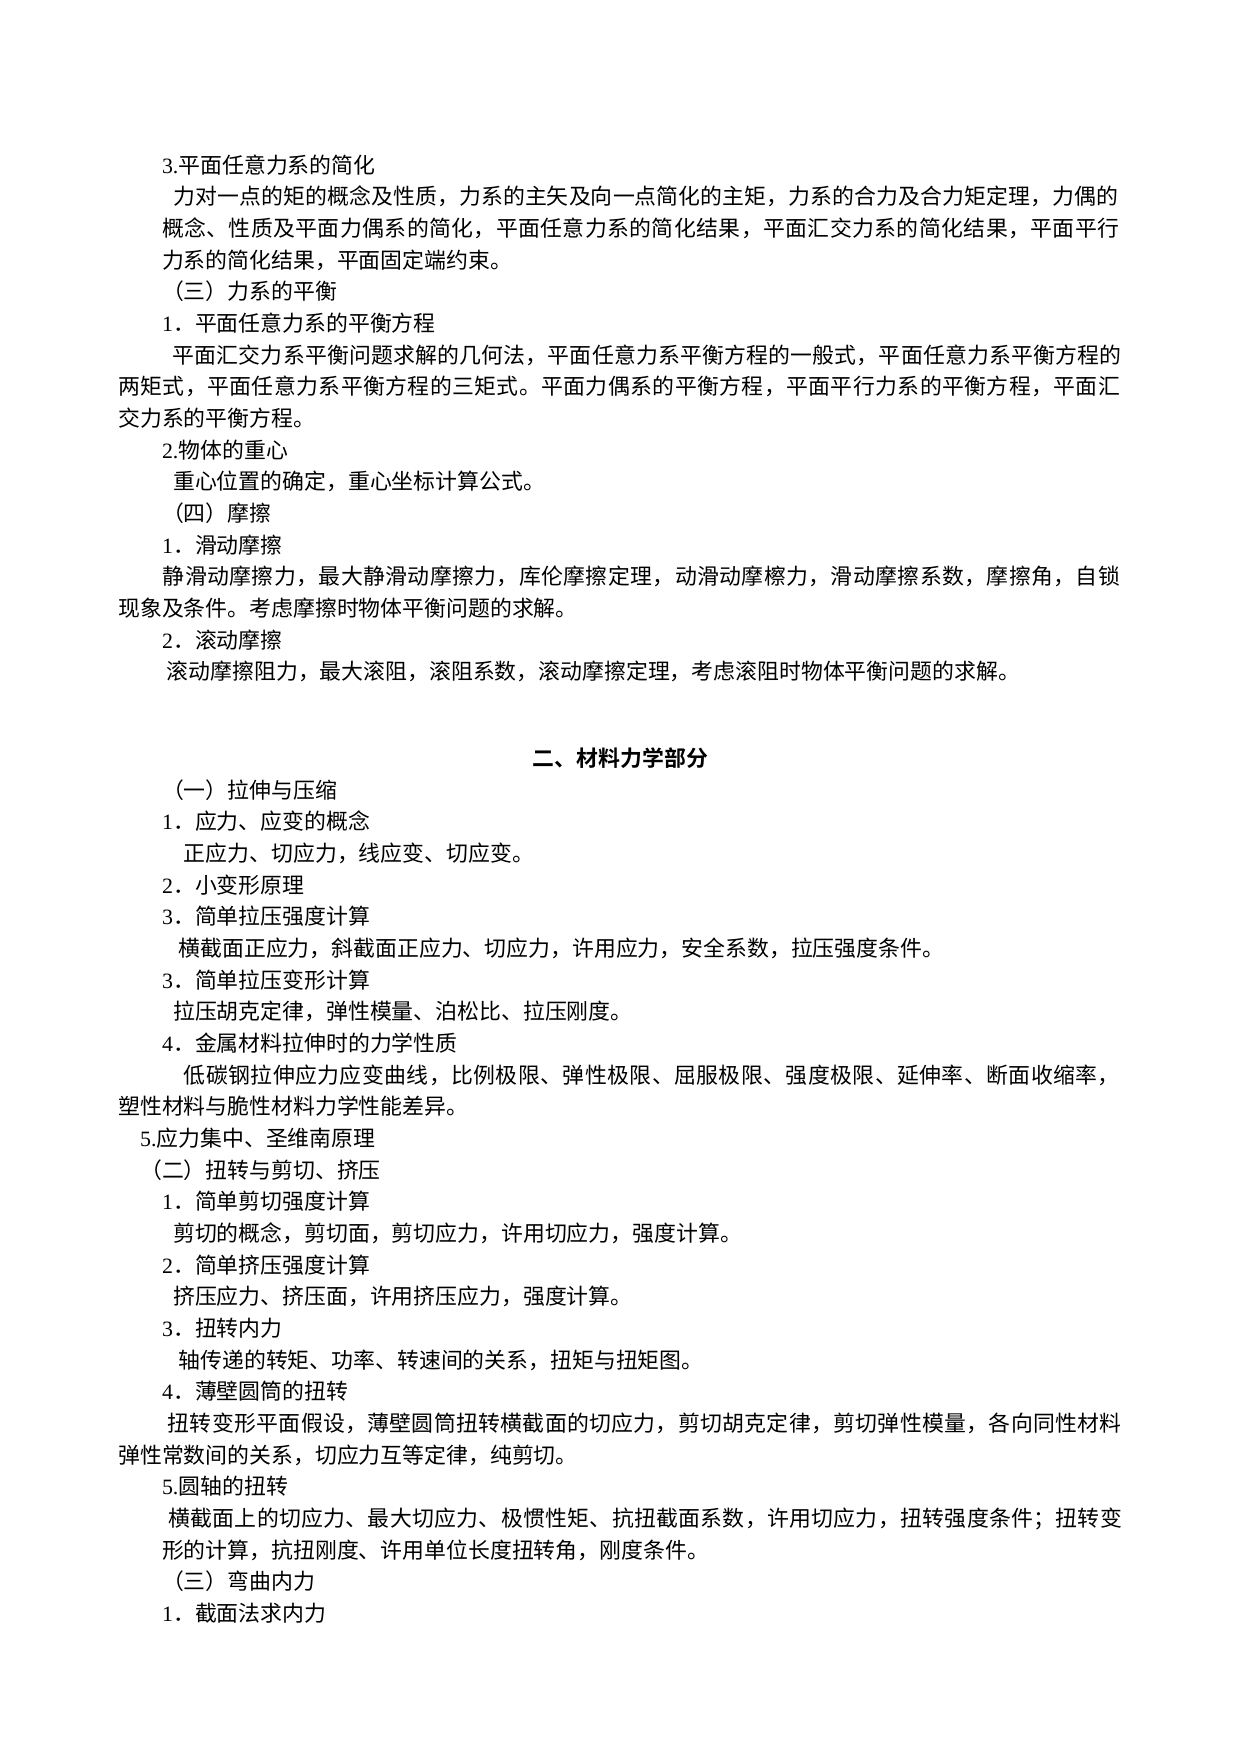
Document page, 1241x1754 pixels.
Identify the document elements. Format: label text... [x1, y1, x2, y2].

text 力对一点的矩的概念及性质，力系的主矢及向一点简化的主矩，力系的合力及合力矩定理，力偶的概念、性质及平面力偶系的简化，平面任意力系的简化结果，平面汇交力系的简化结果，平面平行力系的简化结果，平面固定端约束。 [162, 179, 1122, 274]
list 材料力学部分 [118, 741, 1122, 773]
text 3.平面任意力系的简化 [162, 148, 1122, 179]
list 扭转内力 [162, 1311, 1122, 1343]
text 正应力、切应力，线应变、切应变。 [118, 836, 1122, 868]
text 轴传递的转矩、功率、转速间的关系，扭矩与扭矩图。 [162, 1343, 1122, 1374]
list 简单拉压变形计算 [162, 963, 1122, 994]
text 挤压应力、挤压面，许用挤压应力，强度计算。 [162, 1279, 1122, 1311]
text 3．简单拉压强度计算 [118, 899, 1122, 931]
text （三）弯曲内力 [118, 1564, 1122, 1596]
text 1．截面法求内力 [118, 1596, 1122, 1628]
text 剪切的概念，剪切面，剪切应力，许用切应力，强度计算。 [118, 1216, 1122, 1248]
text 2．滚动摩擦 [118, 623, 1122, 654]
text 拉压胡克定律，弹性模量、泊松比、拉压刚度。 [162, 994, 1122, 1026]
text 低碳钢拉伸应力应变曲线，比例极限、弹性极限、屈服极限、强度极限、延伸率、断面收缩率，塑性材料与脆性材料力学性能差异。 [118, 1058, 1122, 1121]
text 5.圆轴的扭转 [162, 1469, 1122, 1501]
list 金属材料拉伸时的力学性质 [162, 1026, 1122, 1058]
text 1．滑动摩擦 [118, 528, 1122, 559]
text 静滑动摩擦力，最大静滑动摩擦力，库伦摩擦定理，动滑动摩檫力，滑动摩擦系数，摩擦角，自锁现象及条件。考虑摩擦时物体平衡问题的求解。 [118, 559, 1122, 623]
text 5.应力集中、圣维南原理 [118, 1121, 1122, 1153]
text （一）拉伸与压缩 [118, 773, 1122, 804]
list 力系的平衡 [162, 274, 1122, 306]
text 重心位置的确定，重心坐标计算公式。 [162, 464, 1122, 496]
text 横截面正应力，斜截面正应力、切应力，许用应力，安全系数，拉压强度条件。 [118, 931, 1122, 963]
text 平面汇交力系平衡问题求解的几何法，平面任意力系平衡方程的一般式，平面任意力系平衡方程的两矩式，平面任意力系平衡方程的三矩式。平面力偶系的平衡方程，平面平行力系的平衡方程，平面汇交力系的平衡方程。 [118, 338, 1122, 433]
text （二）扭转与剪切、挤压 [118, 1153, 1122, 1184]
text 2.物体的重心 [162, 433, 1122, 464]
text 4．薄壁圆筒的扭转 [118, 1374, 1122, 1406]
text 1．平面任意力系的平衡方程 [162, 306, 1122, 338]
text （四）摩擦 [118, 496, 1122, 528]
text 1．简单剪切强度计算 [118, 1184, 1122, 1216]
text 2．小变形原理 [118, 868, 1122, 899]
text 扭转变形平面假设，薄壁圆筒扭转横截面的切应力，剪切胡克定律，剪切弹性模量，各向同性材料弹性常数间的关系，切应力互等定律，纯剪切。 [118, 1406, 1122, 1469]
text 1．应力、应变的概念 [118, 804, 1122, 836]
text 滚动摩擦阻力，最大滚阻，滚阻系数，滚动摩擦定理，考虑滚阻时物体平衡问题的求解。 [118, 654, 1122, 686]
text 横截面上的切应力、最大切应力、极惯性矩、抗扭截面系数，许用切应力，扭转强度条件；扭转变形的计算，抗扭刚度、许用单位长度扭转角，刚度条件。 [162, 1501, 1122, 1564]
list 简单挤压强度计算 [162, 1248, 1122, 1279]
